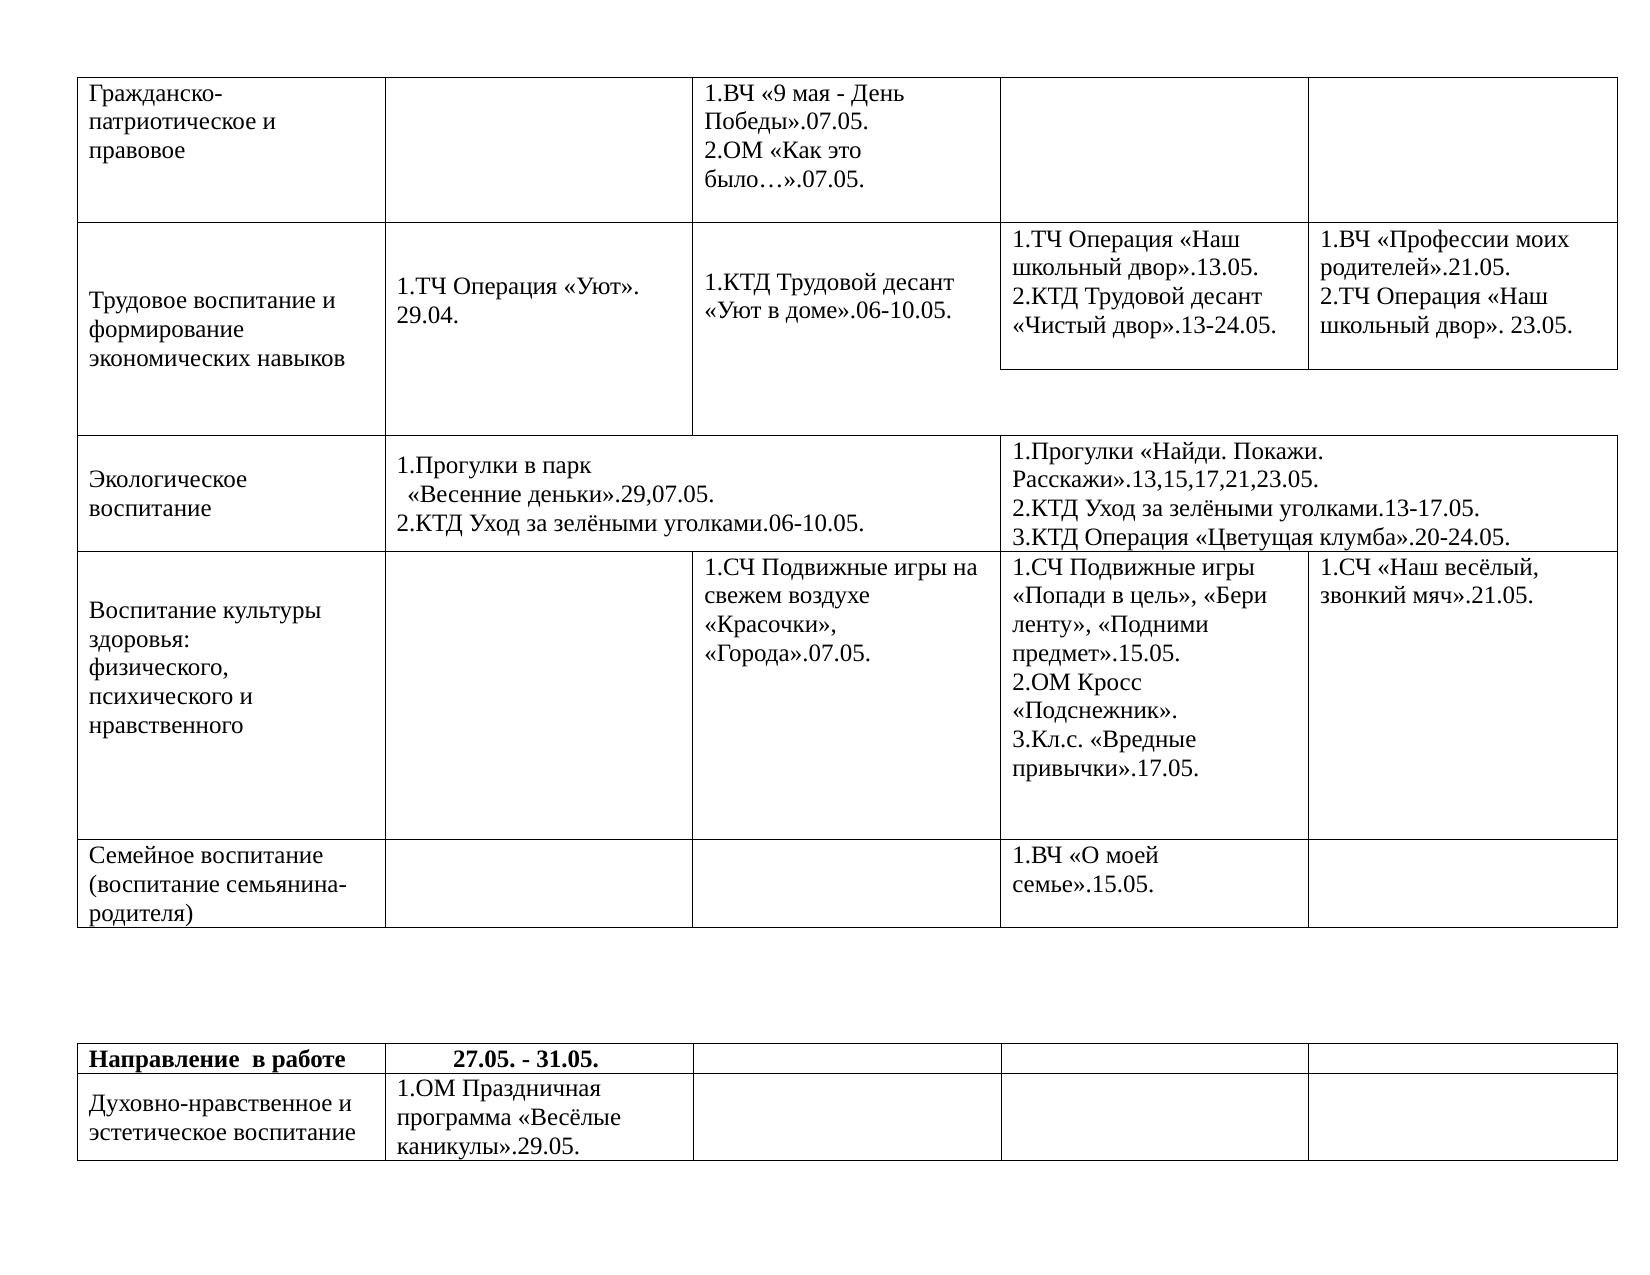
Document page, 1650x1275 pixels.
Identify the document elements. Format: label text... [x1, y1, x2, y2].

table_header [1002, 1044, 1308, 1072]
table_cell 1.ОМ Праздничная программа «Весёлые каникулы».29.05. [386, 1074, 693, 1160]
table_cell [1002, 1074, 1308, 1160]
table_cell 1.ТЧ Операция «Уют». 29.04. [386, 223, 692, 435]
table_cell Семейное воспитание (воспитание семьянина-родителя) [78, 840, 385, 927]
table_cell 1.КТД Трудовой десант «Уют в доме».06-10.05. [693, 223, 1000, 368]
table_cell [693, 840, 1000, 927]
table_header [694, 1044, 1001, 1072]
table_cell 1.ВЧ «О моей семье».15.05. [1001, 840, 1308, 927]
table_cell [1309, 1074, 1617, 1160]
table_cell [1001, 78, 1308, 222]
table_cell 1.СЧ Подвижные игры на свежем воздухе «Красочки», «Города».07.05. [693, 552, 1000, 839]
table_cell [1309, 78, 1617, 222]
table_cell 1.ВЧ «9 мая - День Победы».07.05. 2.ОМ «Как это было…».07.05. [693, 78, 1000, 222]
table_cell [386, 840, 692, 927]
table_header [1309, 1044, 1617, 1072]
table_cell 1.ВЧ «Профессии моих родителей».21.05. 2.ТЧ Операция «Наш школьный двор». 23.05. [1309, 223, 1617, 368]
table_header 27.05. - 31.05. [386, 1044, 693, 1072]
table_cell Трудовое воспитание и формирование экономических навыков [78, 223, 385, 435]
table_cell Экологическое воспитание [78, 436, 385, 551]
table_cell 1.СЧ Подвижные игры «Попади в цель», «Бери ленту», «Подними предмет».15.05. 2.ОМ Кросс «Подснежник». 3.Кл.с. «Вредные привычки».17.05. [1001, 552, 1308, 839]
table_cell [386, 552, 692, 839]
table_header Направление в работе [78, 1044, 385, 1072]
table_cell [1309, 840, 1617, 927]
table_cell 1.Прогулки в парк «Весенние деньки».29,07.05. 2.КТД Уход за зелёными уголками.06-10.05. [386, 436, 1000, 551]
table_cell Гражданско-патриотическое и правовое [78, 78, 385, 222]
table_cell [694, 1074, 1001, 1160]
table_cell 1.Прогулки «Найди. Покажи. Расскажи».13,15,17,21,23.05. 2.КТД Уход за зелёными уголками.13-17.05. 3.КТД Операция «Цветущая клумба».20-24.05. [1001, 436, 1617, 551]
table_cell 1.ТЧ Операция «Наш школьный двор».13.05. 2.КТД Трудовой десант «Чистый двор».13-24.05. [1001, 223, 1308, 368]
table_cell [386, 78, 692, 222]
table_cell Духовно-нравственное и эстетическое воспитание [78, 1074, 385, 1160]
table_cell Воспитание культуры здоровья: физического, психического и нравственного [78, 552, 385, 839]
table_cell 1.СЧ «Наш весёлый, звонкий мяч».21.05. [1309, 552, 1617, 839]
